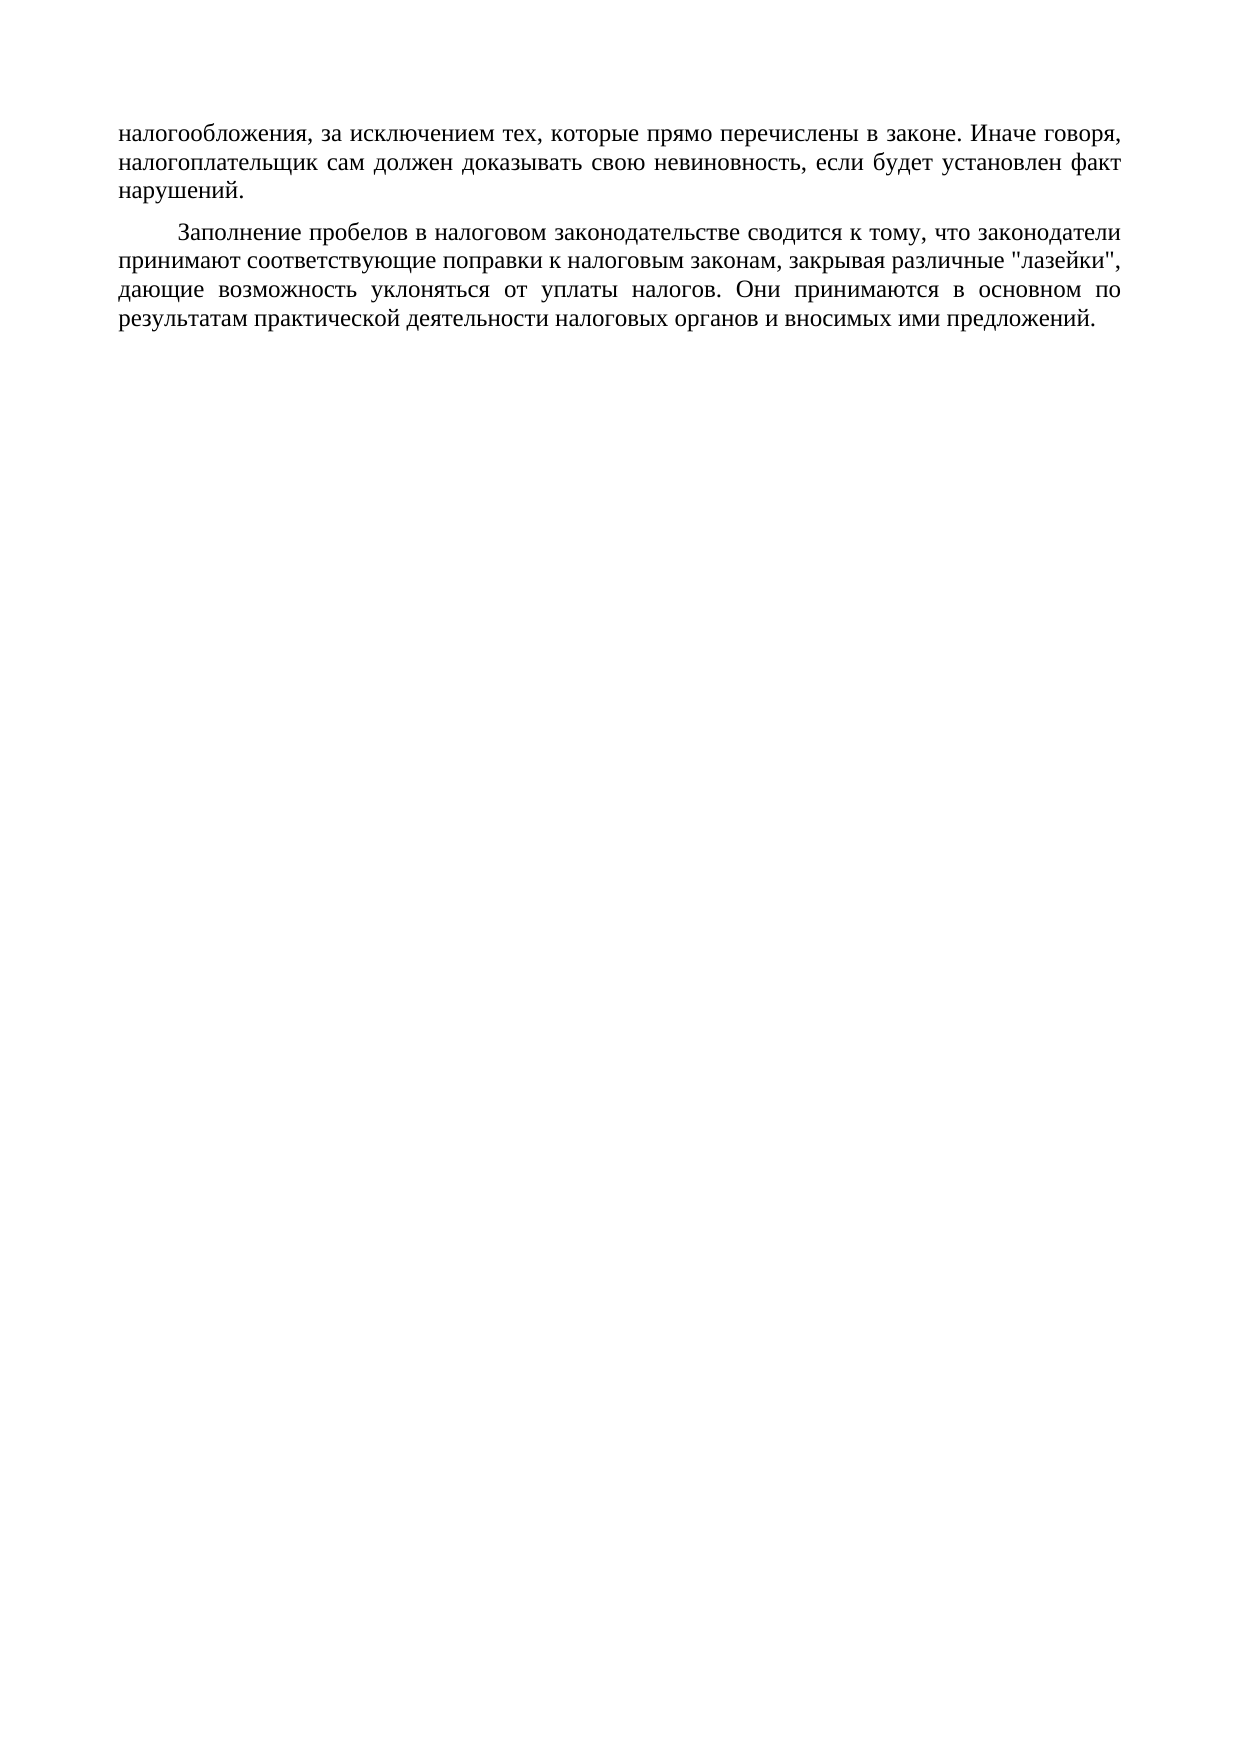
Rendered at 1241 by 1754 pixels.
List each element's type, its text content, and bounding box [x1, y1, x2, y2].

text Заполнение пробелов в налоговом законодательстве сводится к тому, что законодатели принимают соответствующие поправки к налоговым законам, закрывая различные "лазейки", дающие возможность уклоняться от уплаты налогов. Они принимаются в основном по результатам практической деятельности налоговых органов и вносимых ими предложений. [118, 217, 1122, 332]
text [118, 118, 1122, 204]
